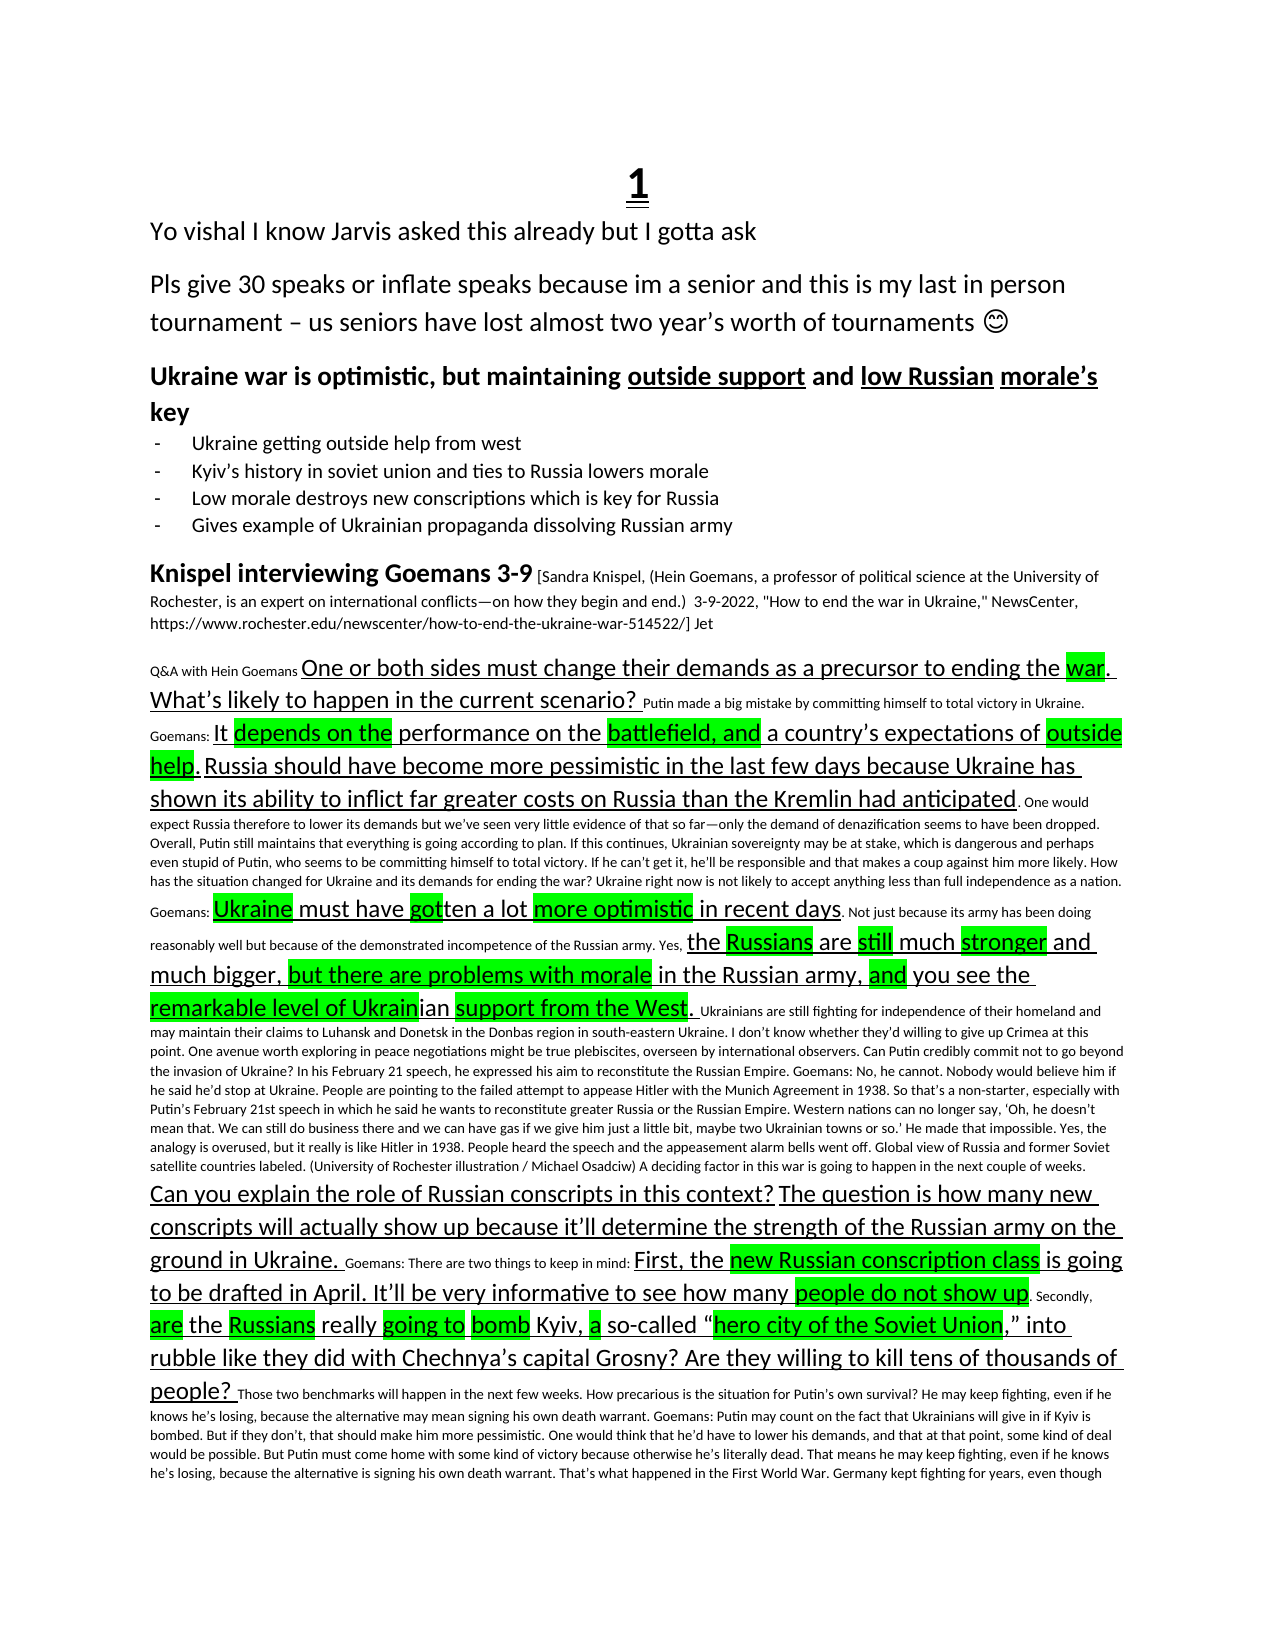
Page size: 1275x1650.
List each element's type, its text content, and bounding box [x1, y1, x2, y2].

subtitle Ukraine war is optimistic, but maintaining outside support and low Russian morale’s key [150, 359, 1125, 428]
list Low morale destroys new conscriptions which is key for Russia [154, 485, 1125, 511]
list Kyiv’s history in soviet union and ties to Russia lowers morale [154, 458, 1125, 483]
list Gives example of Ukrainian propaganda dissolving Russian army [154, 513, 1125, 538]
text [150, 652, 1125, 1483]
text Knispel interviewing Goemans 3-9 [Sandra Knispel, (Hein Goemans, a professor of political science at the University of Rochester, is an expert on international conflicts—on how they begin and end.) 3-9-2022, "How to end the war in Ukraine," NewsCenter, https://www.rochester.edu/newscenter/how-to-end-the-ukraine-war-514522/] Jet [150, 557, 1125, 633]
text Pls give 30 speaks or inflate speaks because im a senior and this is my last in person tournament – us seniors have lost almost two year’s worth of tournaments [150, 267, 1125, 339]
text Yo vishal I know Jarvis asked this already but I gotta ask [150, 214, 1125, 247]
subtitle 1 [150, 154, 1125, 210]
list Ukraine getting outside help from west [154, 430, 1125, 456]
